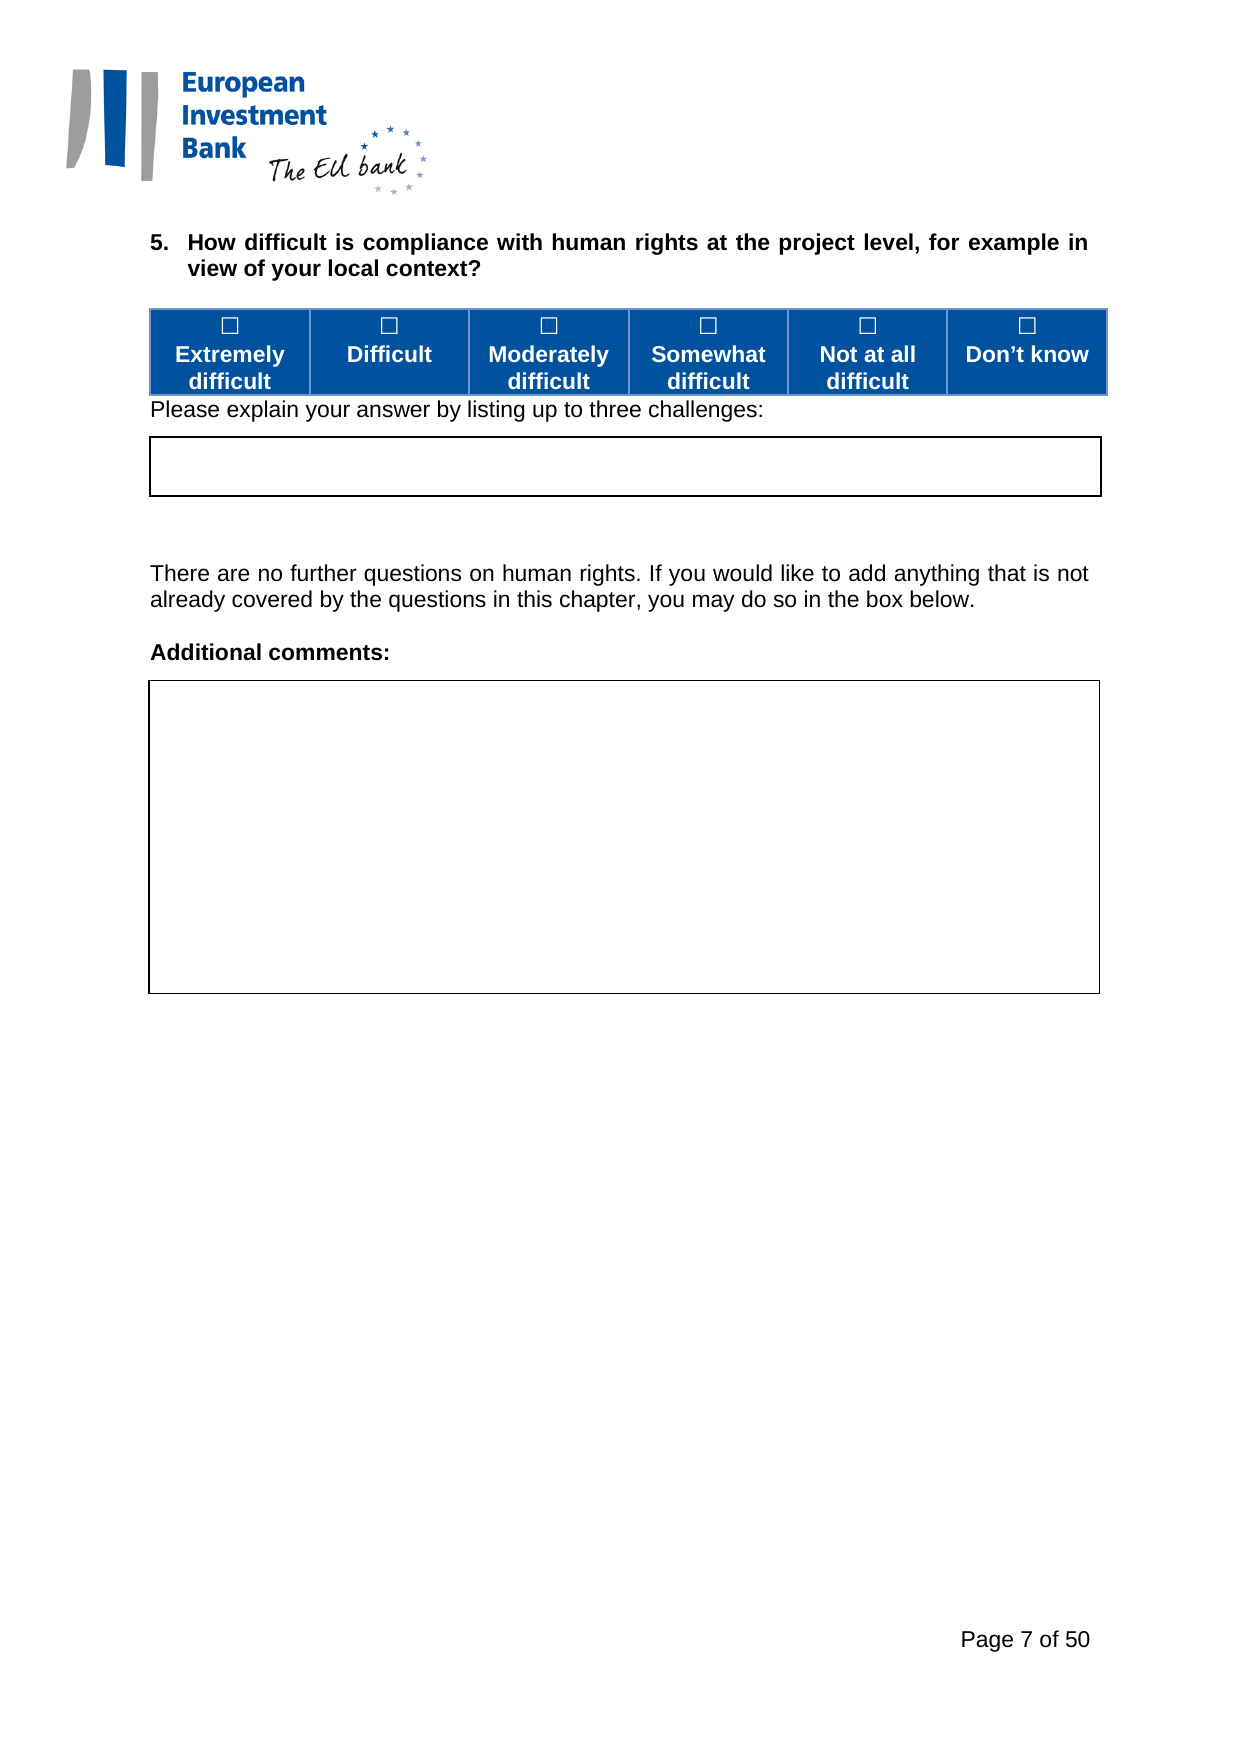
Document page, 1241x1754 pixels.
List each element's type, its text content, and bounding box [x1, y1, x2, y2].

table_header Moderately difficult [470, 310, 628, 394]
table_header Don’t know [948, 310, 1106, 394]
table_header Not at all difficult [789, 310, 946, 394]
text Additional comments: [150, 639, 1090, 665]
table_header Difficult [311, 310, 468, 394]
picture [33, 37, 459, 228]
text Please explain your answer by listing up to three challenges: [150, 396, 1090, 423]
table_header Somewhat difficult [630, 310, 787, 394]
text There are no further questions on human rights. If you would like to add anything that is not already covered by the questions in this chapter, you may do so in the box below. [150, 560, 1090, 613]
list How difficult is compliance with human rights at the project level, for example in view of your local context? [150, 229, 1090, 282]
table_header Extremely difficult [151, 310, 309, 394]
